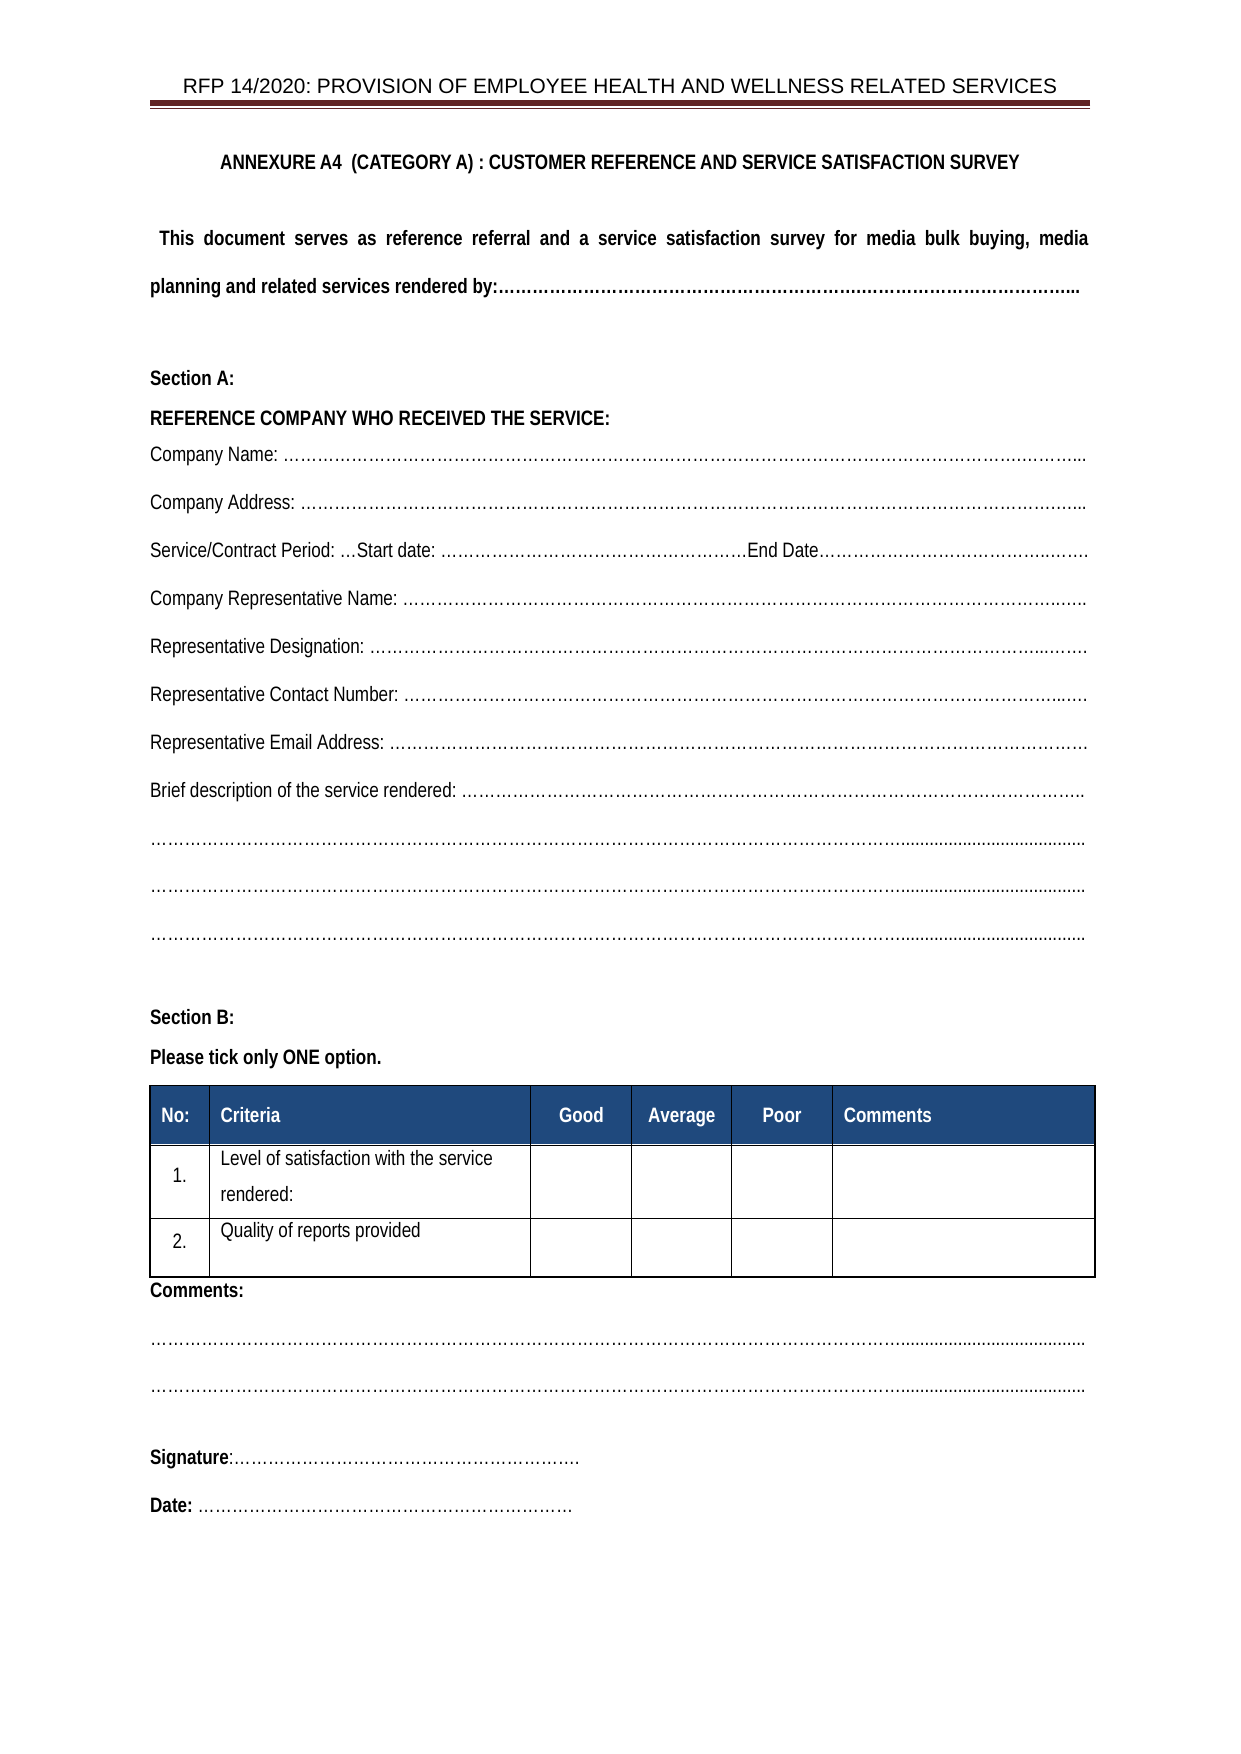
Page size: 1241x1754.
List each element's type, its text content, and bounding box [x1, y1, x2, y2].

table_cell [531, 1146, 631, 1217]
table_cell 1. [151, 1146, 209, 1217]
text Company Address: …………………………………………………………………………………………………………………….…... [150, 490, 1090, 514]
subtitle aNNEXURE A4 (Category a) : CUSTOMER REFEREnce and SERVICE SATisfaction Survey [150, 150, 1090, 174]
text Brief description of the service rendered: ……………………………………………………………………………………………….. [150, 778, 1090, 802]
table_cell [732, 1219, 832, 1276]
table_cell Level of satisfaction with the service rendered: [210, 1146, 530, 1217]
table_cell Quality of reports provided [210, 1219, 530, 1276]
list Section B: [150, 1005, 1090, 1029]
text Representative Contact Number: ……………………………………………………………………………………………………...…. [150, 682, 1090, 706]
table_header No: [151, 1086, 209, 1144]
text Company Name: ………………………………………………………………………………………………………………….………... [150, 442, 1090, 466]
text REFERENCE COMPANY WHO RECEIVED THE SERVICE: [150, 406, 1090, 430]
text ……………………………………………………………………………………………………………………....................................... [150, 873, 1090, 897]
text Representative Email Address: …………………………………………………………………………………………………………… [150, 730, 1090, 754]
table_cell [732, 1146, 832, 1217]
table_header Criteria [210, 1086, 530, 1144]
text Comments: [150, 1278, 1090, 1301]
table_header Good [531, 1086, 631, 1144]
table_cell [632, 1219, 731, 1276]
text Signature:……………………………………………………. [150, 1445, 1090, 1469]
table_cell [833, 1219, 1094, 1276]
table_cell [632, 1146, 731, 1217]
text ……………………………………………………………………………………………………………………....................................... [150, 1373, 1090, 1397]
table_header Poor [732, 1086, 832, 1144]
text Service/Contract Period: …Start date: ………………………………………………End Date…………………………………..……. [150, 538, 1090, 562]
text ……………………………………………………………………………………………………………………....................................... [150, 826, 1090, 849]
table_header Comments [833, 1086, 1094, 1144]
text Company Representative Name: ……………………………………………………………………………………………………..….. [150, 586, 1090, 610]
list Please tick only ONE option. [150, 1045, 1090, 1069]
list Section A: [150, 366, 1090, 390]
text ……………………………………………………………………………………………………………………....................................... [150, 1325, 1090, 1349]
table_cell [531, 1219, 631, 1276]
table_cell [833, 1146, 1094, 1217]
text Representative Designation: ………………………………………………………………………………………………………...……. [150, 634, 1090, 658]
table_header Average [632, 1086, 731, 1144]
text ……………………………………………………………………………………………………………………....................................... [150, 921, 1090, 945]
list This document serves as reference referral and a service satisfaction survey for media bulk buying, media planning and related services rendered by:……………………………………………………….………………………………... [150, 226, 1090, 298]
table_cell 2. [151, 1219, 209, 1276]
text Date: ………………………………………………………… [150, 1493, 1090, 1517]
